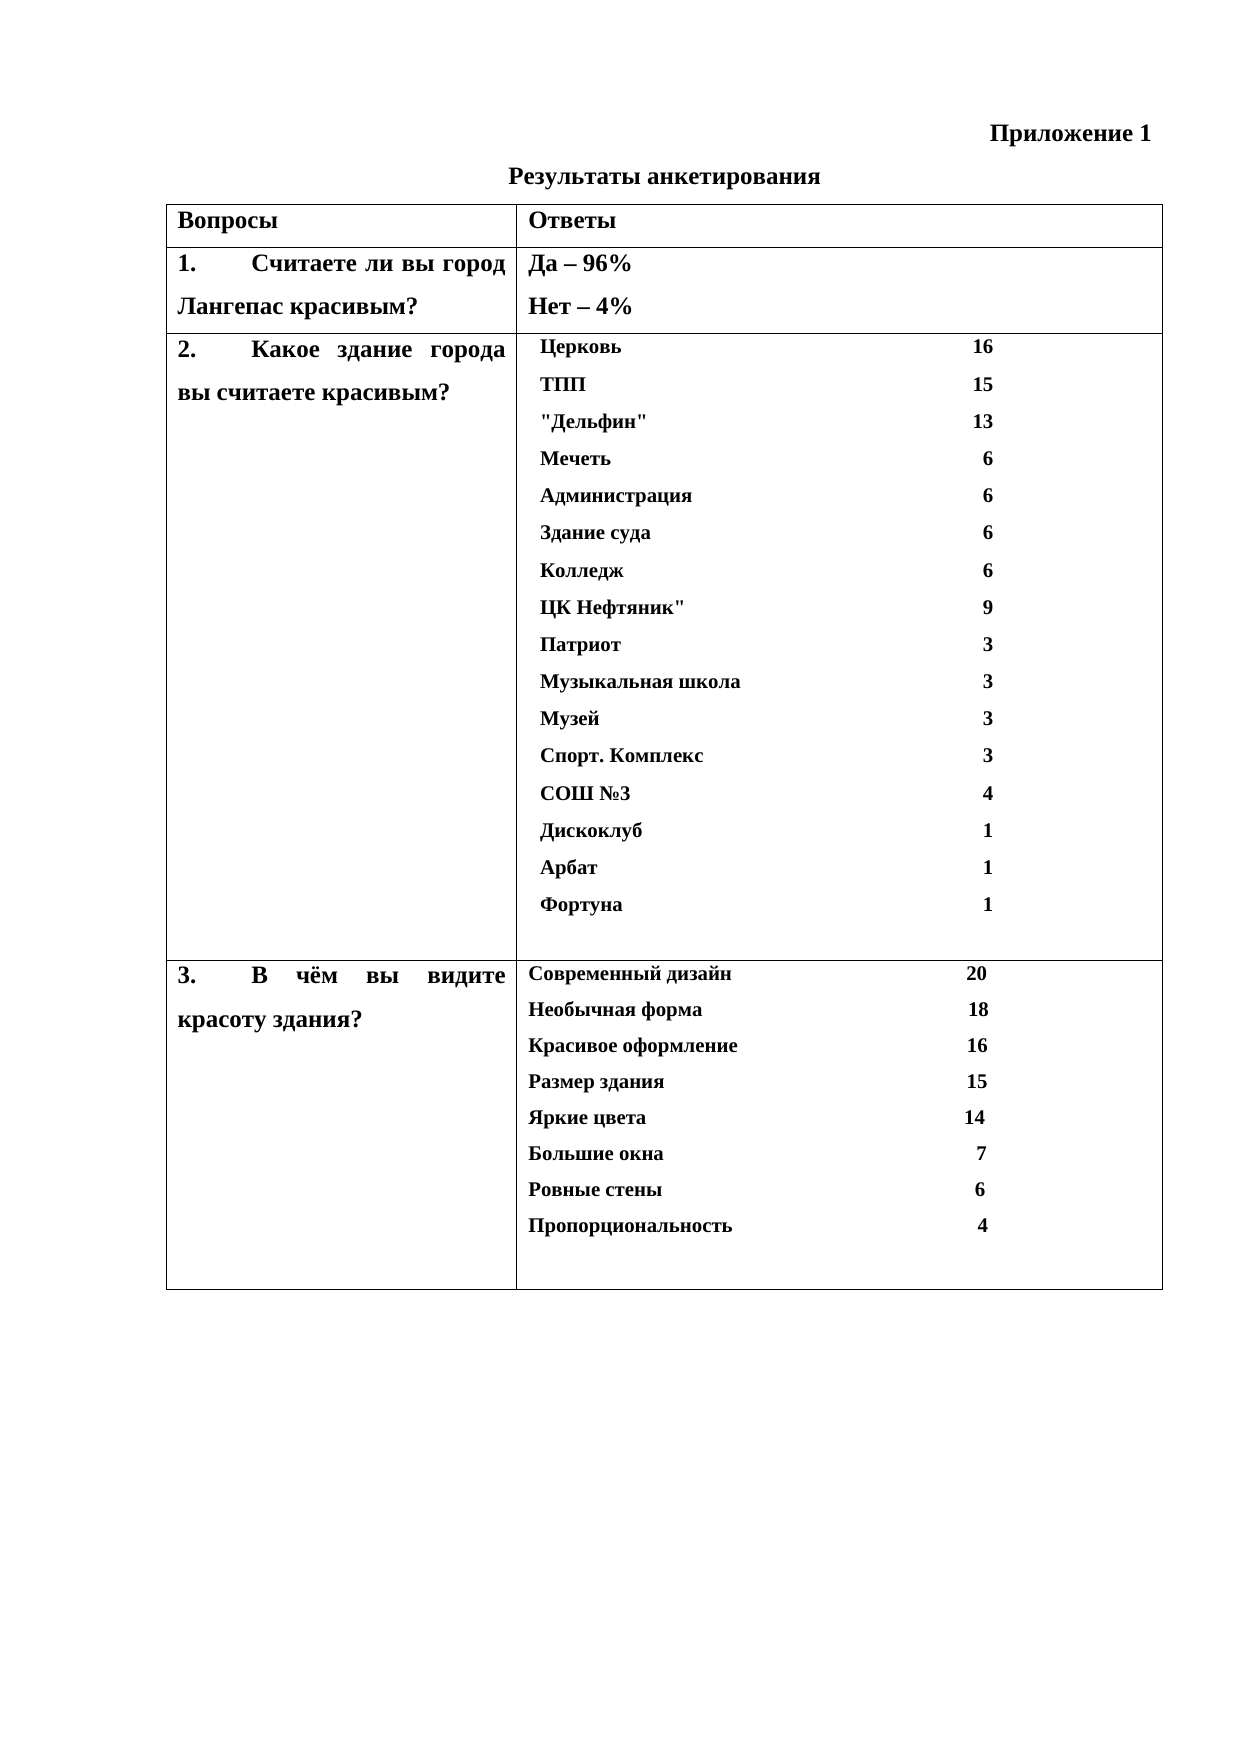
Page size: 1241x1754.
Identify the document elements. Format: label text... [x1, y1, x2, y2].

table_cell Считаете ли вы город Лангепас красивым? [167, 248, 516, 333]
table_header Ответы [517, 205, 1162, 247]
table_cell [517, 334, 1162, 959]
text Приложение 1 [177, 118, 1152, 147]
table_cell Современный дизайн 20 Необычная форма 18 Красивое оформление 16 Размер здания 15 Яркие цвета 14 Большие окна 7 Ровные стены 6 Пропорциональность 4 [517, 961, 1162, 1288]
table_cell В чём вы видите красоту здания? [167, 961, 516, 1288]
table_cell Какое здание города вы считаете красивым? [167, 334, 516, 959]
table_cell Да – 96% Нет – 4% [517, 248, 1162, 333]
table_header Вопросы [167, 205, 516, 247]
text Результаты анкетирования [177, 161, 1152, 190]
